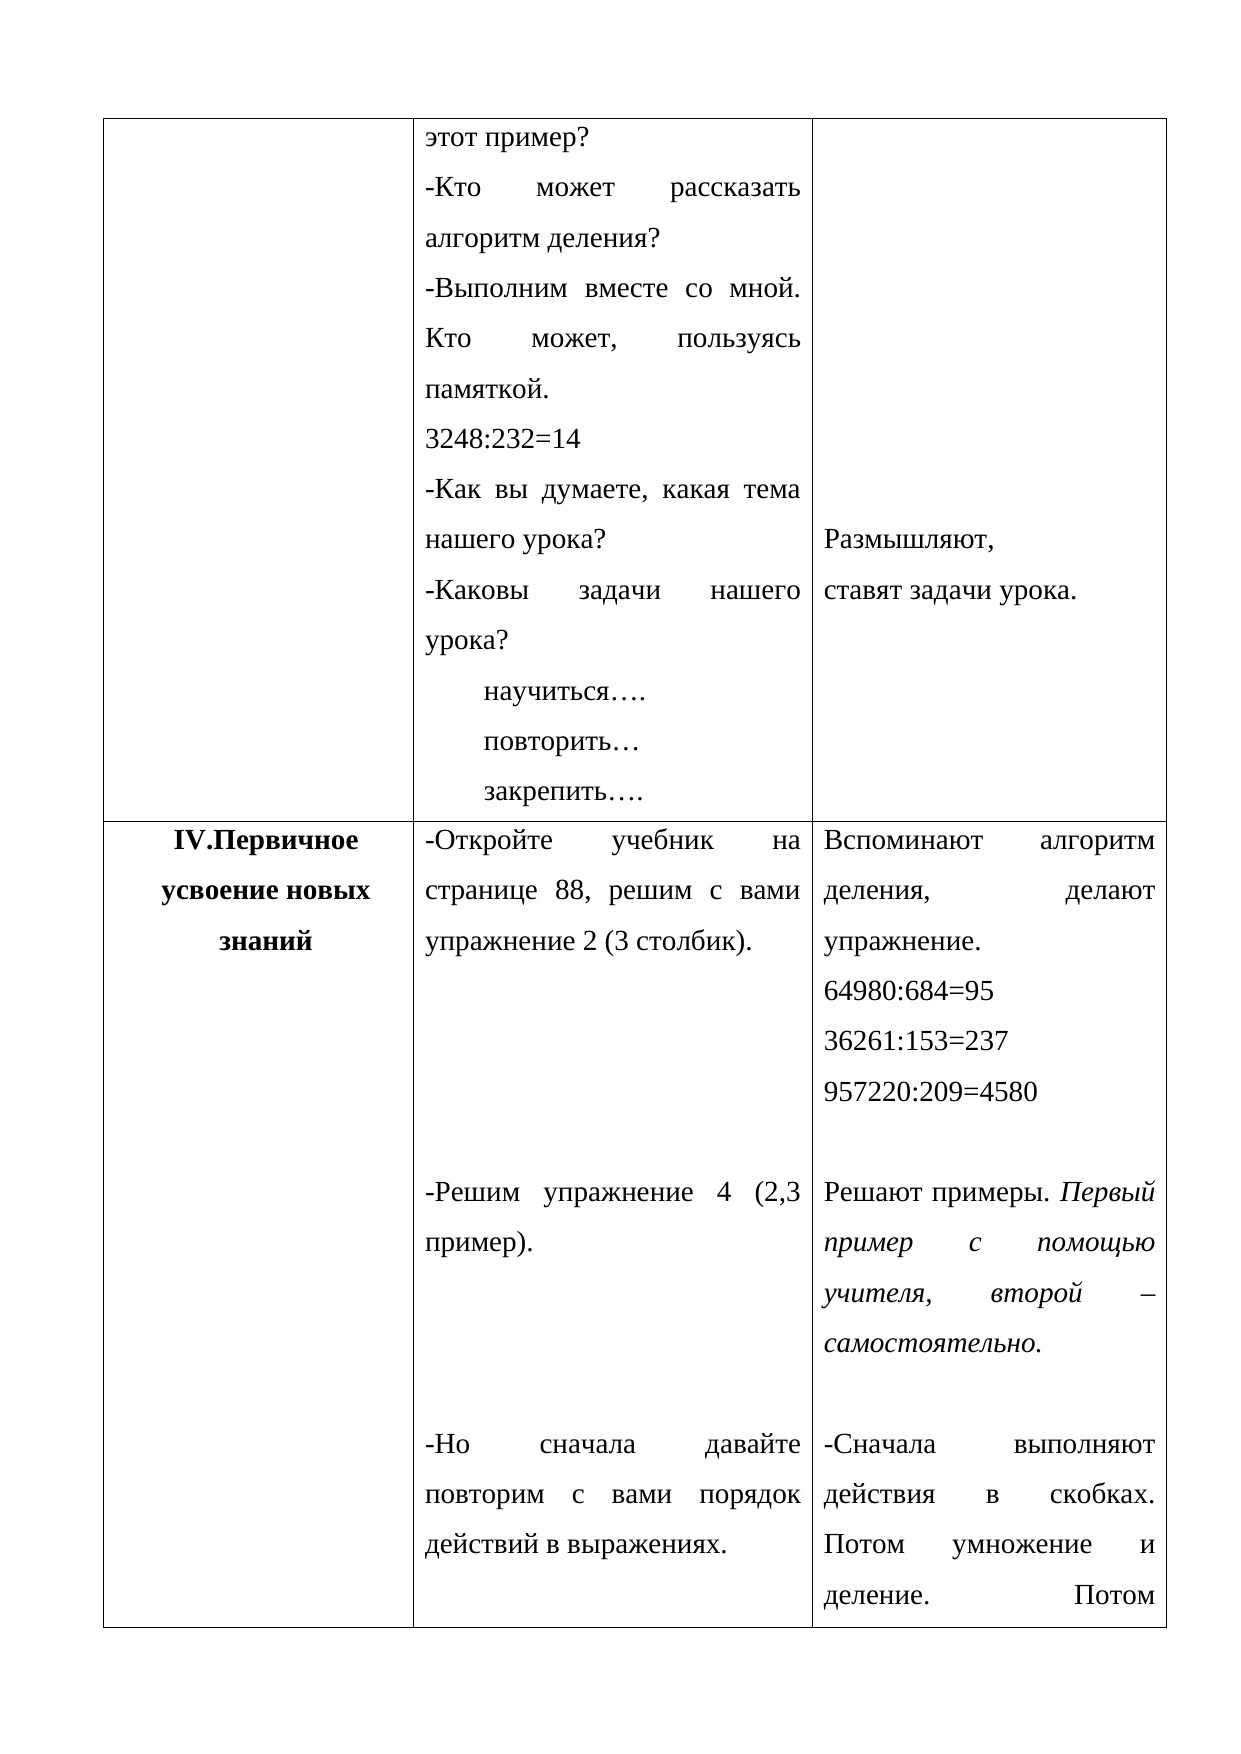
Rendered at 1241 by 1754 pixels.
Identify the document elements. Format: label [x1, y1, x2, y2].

table_cell [813, 822, 1166, 1627]
table_cell [104, 822, 413, 1627]
table_cell [414, 822, 812, 1627]
table_cell [104, 119, 413, 821]
table_cell [414, 119, 812, 821]
table_cell [813, 119, 1166, 821]
